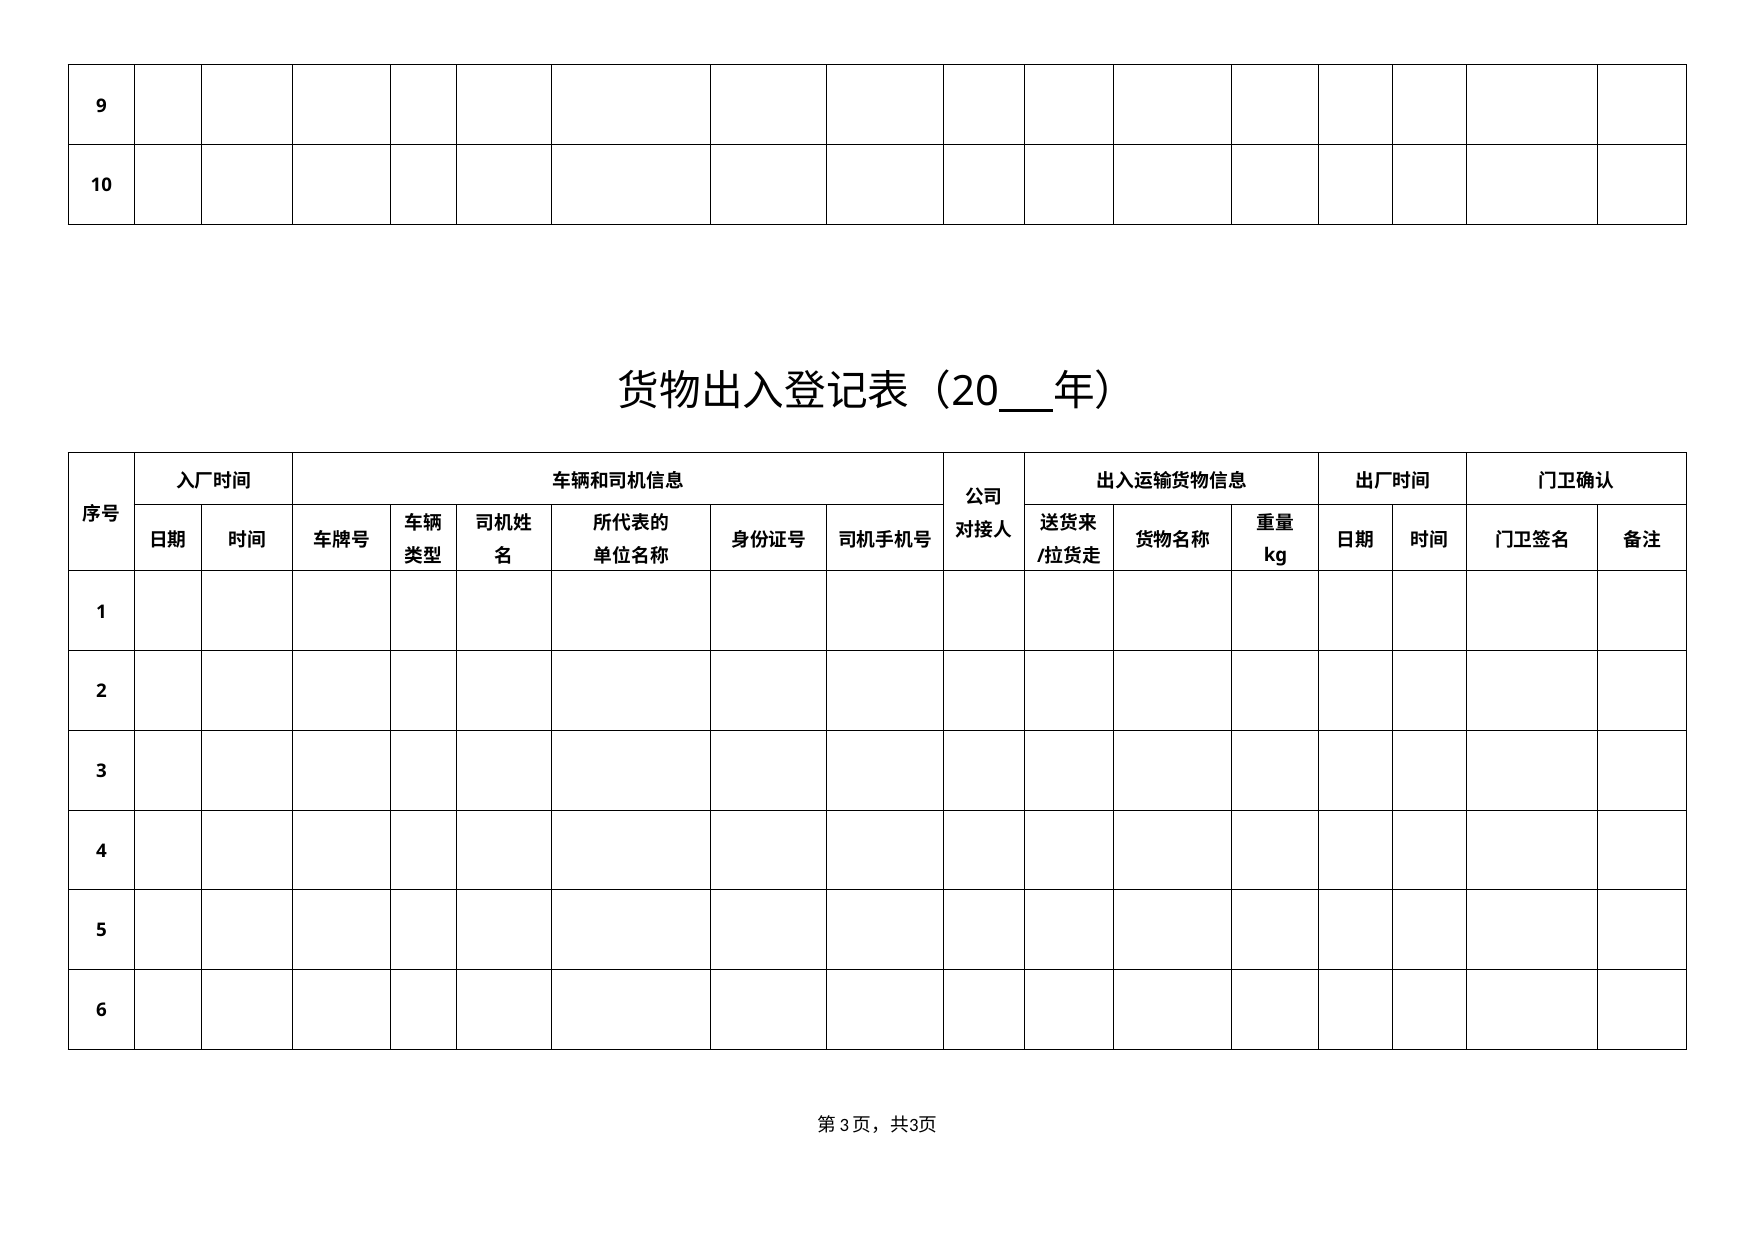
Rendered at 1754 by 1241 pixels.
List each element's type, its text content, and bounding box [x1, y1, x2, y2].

table_cell [944, 651, 1024, 730]
table_header 序号 [69, 453, 134, 570]
table_cell [944, 145, 1024, 224]
table_cell [711, 651, 826, 730]
table_cell [1467, 145, 1597, 224]
table_cell [1467, 651, 1597, 730]
table_cell [457, 651, 551, 730]
table_cell [711, 65, 826, 144]
table_cell [1393, 145, 1466, 224]
table_cell [1025, 571, 1113, 650]
table_cell 备注 [1598, 505, 1686, 570]
table_cell [944, 65, 1024, 144]
table_cell [293, 145, 390, 224]
table_cell [202, 811, 292, 889]
table_cell [202, 731, 292, 809]
table_cell [1025, 65, 1113, 144]
table_cell 时间 [202, 505, 292, 570]
table_cell [711, 145, 826, 224]
table_cell [552, 811, 710, 889]
table_cell [1598, 571, 1686, 650]
table_cell [552, 970, 710, 1048]
table_cell [391, 571, 456, 650]
table_cell [202, 890, 292, 969]
table_cell 5 [69, 890, 134, 969]
table_cell 车辆 类型 [391, 505, 456, 570]
table_cell 司机手机号 [827, 505, 943, 570]
table_cell [552, 651, 710, 730]
table_cell [1114, 571, 1231, 650]
table_cell [1467, 970, 1597, 1048]
table_cell [293, 811, 390, 889]
table_cell [1319, 145, 1392, 224]
table_cell [1114, 970, 1231, 1048]
table_cell [135, 731, 201, 809]
table_cell [1025, 811, 1113, 889]
table_cell [391, 890, 456, 969]
table_cell [711, 571, 826, 650]
table_cell [711, 811, 826, 889]
table_cell [135, 145, 201, 224]
table_cell [1319, 970, 1392, 1048]
table_cell [1467, 65, 1597, 144]
table_cell [391, 811, 456, 889]
table_cell [827, 811, 943, 889]
table_cell [135, 651, 201, 730]
table_cell [202, 65, 292, 144]
table_cell 9 [69, 65, 134, 144]
table_cell [944, 811, 1024, 889]
table_cell [1319, 811, 1392, 889]
table_cell [1025, 731, 1113, 809]
table_cell [293, 651, 390, 730]
table_cell [1319, 571, 1392, 650]
table_cell [1467, 731, 1597, 809]
table_cell 10 [69, 145, 134, 224]
table_cell [1393, 65, 1466, 144]
table_cell [1598, 651, 1686, 730]
table_cell [1232, 970, 1318, 1048]
table_cell [711, 970, 826, 1048]
table_header 入厂时间 [135, 453, 292, 504]
table_cell [202, 970, 292, 1048]
table_cell [391, 65, 456, 144]
table_cell 门卫签名 [1467, 505, 1597, 570]
table_cell [1393, 811, 1466, 889]
table_cell 司机姓名 [457, 505, 551, 570]
table_cell [293, 571, 390, 650]
table_cell [827, 651, 943, 730]
table_cell [293, 890, 390, 969]
table_cell [1232, 811, 1318, 889]
table_cell [827, 145, 943, 224]
table_cell [552, 890, 710, 969]
text 货物出入登记表（20 年） [59, 355, 1695, 420]
table_cell 重量kg [1232, 505, 1318, 570]
table_cell [457, 571, 551, 650]
table_cell [293, 65, 390, 144]
table_cell [944, 571, 1024, 650]
table_cell [827, 890, 943, 969]
table_cell 身份证号 [711, 505, 826, 570]
table_cell 1 [69, 571, 134, 650]
table_cell [1598, 890, 1686, 969]
table_cell [391, 145, 456, 224]
table_cell 送货来 /拉货走 [1025, 505, 1113, 570]
table_cell [135, 970, 201, 1048]
table_cell [1114, 145, 1231, 224]
table_cell 4 [69, 811, 134, 889]
table_cell [1393, 571, 1466, 650]
table_cell [391, 970, 456, 1048]
table_cell [202, 145, 292, 224]
table_cell [1114, 651, 1231, 730]
table_cell [391, 651, 456, 730]
table_cell 3 [69, 731, 134, 809]
table_cell [552, 571, 710, 650]
table_cell [944, 970, 1024, 1048]
table_cell [1232, 145, 1318, 224]
table_cell 6 [69, 970, 134, 1048]
table_cell [552, 145, 710, 224]
table_cell [827, 65, 943, 144]
table_cell [457, 811, 551, 889]
table_cell [1598, 145, 1686, 224]
table_cell 时间 [1393, 505, 1466, 570]
table_cell 所代表的 单位名称 [552, 505, 710, 570]
table_cell [827, 970, 943, 1048]
table_cell [1114, 65, 1231, 144]
table_header 门卫确认 [1467, 453, 1686, 504]
table_cell [1598, 811, 1686, 889]
table_cell [202, 571, 292, 650]
table_cell [827, 731, 943, 809]
table_cell [1025, 970, 1113, 1048]
table_cell [1393, 890, 1466, 969]
table_cell [1114, 811, 1231, 889]
table_cell 日期 [1319, 505, 1392, 570]
table_cell [1467, 811, 1597, 889]
table_cell 日期 [135, 505, 201, 570]
table_cell [1393, 970, 1466, 1048]
table_cell [711, 731, 826, 809]
table_cell [1393, 651, 1466, 730]
table_cell [135, 890, 201, 969]
table_cell [1319, 651, 1392, 730]
table_cell [1025, 145, 1113, 224]
table_header 出入运输货物信息 [1025, 453, 1318, 504]
table_cell [1393, 731, 1466, 809]
table_cell [1114, 731, 1231, 809]
table_cell 货物名称 [1114, 505, 1231, 570]
table_cell [1232, 731, 1318, 809]
table_cell [944, 731, 1024, 809]
table_cell [457, 970, 551, 1048]
table_cell [552, 65, 710, 144]
table_cell [944, 890, 1024, 969]
table_cell [457, 145, 551, 224]
table_cell [391, 731, 456, 809]
table_cell [457, 890, 551, 969]
table_cell [1232, 65, 1318, 144]
table_cell [552, 731, 710, 809]
table_cell [1598, 65, 1686, 144]
table_cell [1319, 890, 1392, 969]
table_cell [457, 731, 551, 809]
table_cell [1598, 970, 1686, 1048]
table_cell [135, 811, 201, 889]
table_cell [135, 65, 201, 144]
table_cell 2 [69, 651, 134, 730]
table_cell [1467, 571, 1597, 650]
table_cell [711, 890, 826, 969]
table_header 车辆和司机信息 [293, 453, 943, 504]
table_cell [457, 65, 551, 144]
table_cell 车牌号 [293, 505, 390, 570]
table_cell [1232, 651, 1318, 730]
table_cell [1232, 890, 1318, 969]
table_cell [1598, 731, 1686, 809]
table_header 出厂时间 [1319, 453, 1466, 504]
table_cell [293, 970, 390, 1048]
table_cell [1232, 571, 1318, 650]
table_header 公司 对接人 [944, 453, 1024, 570]
table_cell [1467, 890, 1597, 969]
table_cell [1025, 651, 1113, 730]
table_cell [1319, 731, 1392, 809]
table_cell [1319, 65, 1392, 144]
table_cell [1114, 890, 1231, 969]
table_cell [827, 571, 943, 650]
table_cell [293, 731, 390, 809]
table_cell [1025, 890, 1113, 969]
table_cell [135, 571, 201, 650]
table_cell [202, 651, 292, 730]
